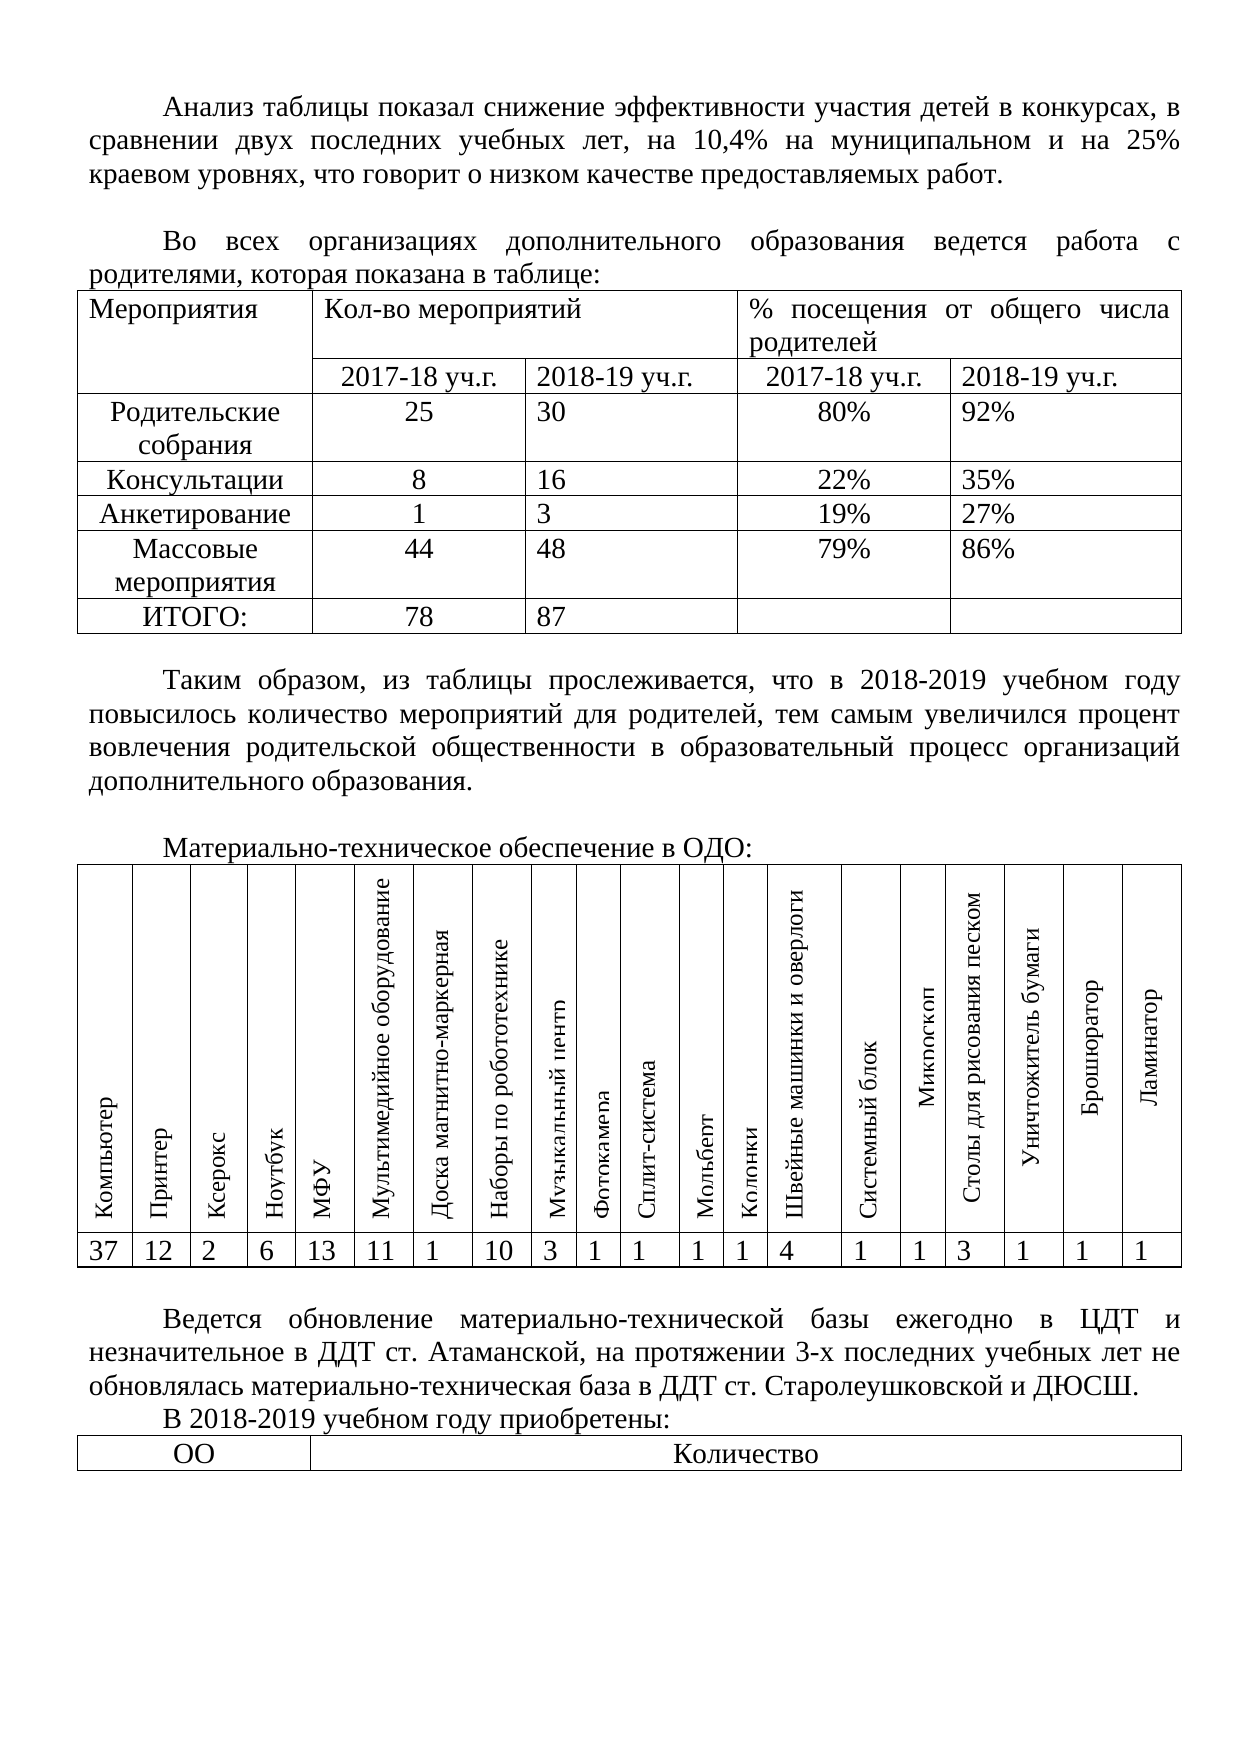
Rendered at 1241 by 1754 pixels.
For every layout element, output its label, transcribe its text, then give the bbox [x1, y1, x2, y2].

table_header МФУ [296, 865, 354, 1232]
table_header Доска магнитно-маркерная [414, 865, 472, 1232]
table_cell 2018-19 уч.г. [951, 359, 1181, 393]
table_cell 78 [313, 599, 525, 633]
table_cell 19% [738, 496, 950, 530]
table_cell 2017-18 уч.г. [313, 359, 525, 393]
text В 2018-2019 учебном году приобретены: [89, 1402, 1181, 1435]
table_cell 80% [738, 394, 950, 461]
table_cell 2017-18 уч.г. [738, 359, 950, 393]
table_cell 3 [946, 1233, 1004, 1266]
table_cell 8 [313, 462, 525, 495]
table_header Фотокамера [577, 865, 620, 1232]
table_header Кол-во мероприятий [313, 291, 737, 358]
table_cell 1 [414, 1233, 472, 1266]
text Во всех организациях дополнительного образования ведется работа с родителями, которая показана в таблице: [89, 223, 1181, 290]
text Таким образом, из таблицы прослеживается, что в 2018-2019 учебном году повысилось количество мероприятий для родителей, тем самым увеличился процент вовлечения родительской общественности в образовательный процесс организаций дополнительного образования. [89, 662, 1181, 797]
table_cell ИТОГО: [78, 599, 312, 633]
table_cell 25 [313, 394, 525, 461]
table_cell 1 [313, 496, 525, 530]
table_header Швейные машинки и оверлоги [768, 865, 841, 1232]
table_header Мероприятия [78, 291, 312, 393]
table_cell 12 [133, 1233, 190, 1266]
table_cell 1 [842, 1233, 900, 1266]
table_header Ноутбук [248, 865, 295, 1232]
table_cell 44 [313, 531, 525, 598]
table_header Брошюратор [1064, 865, 1122, 1232]
table_cell [951, 599, 1181, 633]
table_header Ламинатор [1123, 865, 1181, 1232]
table_cell 10 [473, 1233, 531, 1266]
table_cell Родительские собрания [78, 394, 312, 461]
table_cell 11 [355, 1233, 413, 1266]
table_header Музыкальный центр [532, 865, 576, 1232]
table_cell 86% [951, 531, 1181, 598]
table_cell 1 [1005, 1233, 1063, 1266]
table_header Уничтожитель бумаги [1005, 865, 1063, 1232]
table_cell 87 [526, 599, 737, 633]
table_cell Консультации [78, 462, 312, 495]
text Анализ таблицы показал снижение эффективности участия детей в конкурсах, в сравнении двух последних учебных лет, на 10,4% на муниципальном и на 25% краевом уровнях, что говорит о низком качестве предоставляемых работ. [89, 89, 1181, 189]
table_cell 30 [526, 394, 737, 461]
table_cell Анкетирование [78, 496, 312, 530]
table_cell 1 [724, 1233, 767, 1266]
table_cell 4 [768, 1233, 841, 1266]
table_header Компьютер [78, 865, 132, 1232]
table_cell [738, 599, 950, 633]
table_cell 48 [526, 531, 737, 598]
table_cell 1 [1064, 1233, 1122, 1266]
table_cell 1 [680, 1233, 723, 1266]
table_cell Массовые мероприятия [78, 531, 312, 598]
table_cell 1 [577, 1233, 620, 1266]
table_header Наборы по робототехнике [473, 865, 531, 1232]
text Материально-техническое обеспечение в ОДО: [89, 830, 1181, 864]
table_header Количество [311, 1436, 1181, 1470]
table_cell 16 [526, 462, 737, 495]
table_header Микроскоп [901, 865, 945, 1232]
table_header Колонки [724, 865, 767, 1232]
table_cell 37 [78, 1233, 132, 1266]
table_cell 79% [738, 531, 950, 598]
table_header Столы для рисования песком [946, 865, 1004, 1232]
table_header Мультимедийное оборудование [355, 865, 413, 1232]
table_header Мольберт [680, 865, 723, 1232]
table_cell 35% [951, 462, 1181, 495]
table_cell 92% [951, 394, 1181, 461]
table_header Ксерокс [191, 865, 247, 1232]
table_header % посещения от общего числа родителей [738, 291, 1181, 358]
table_cell 2018-19 уч.г. [526, 359, 737, 393]
table_cell 1 [621, 1233, 679, 1266]
table_cell 3 [532, 1233, 576, 1266]
table_header ОО [78, 1436, 310, 1470]
table_cell 2 [191, 1233, 247, 1266]
table_cell 1 [1123, 1233, 1181, 1266]
table_header Принтер [133, 865, 190, 1232]
table_cell 22% [738, 462, 950, 495]
table_header Системный блок [842, 865, 900, 1232]
table_cell 27% [951, 496, 1181, 530]
table_cell 1 [901, 1233, 945, 1266]
table_header Сплит-система [621, 865, 679, 1232]
table_cell 3 [526, 496, 737, 530]
table_cell 13 [296, 1233, 354, 1266]
table_cell 6 [248, 1233, 295, 1266]
text Ведется обновление материально-технической базы ежегодно в ЦДТ и незначительное в ДДТ ст. Атаманской, на протяжении 3-х последних учебных лет не обновлялась материально-техническая база в ДДТ ст. Старолеушковской и ДЮСШ. [89, 1301, 1181, 1402]
